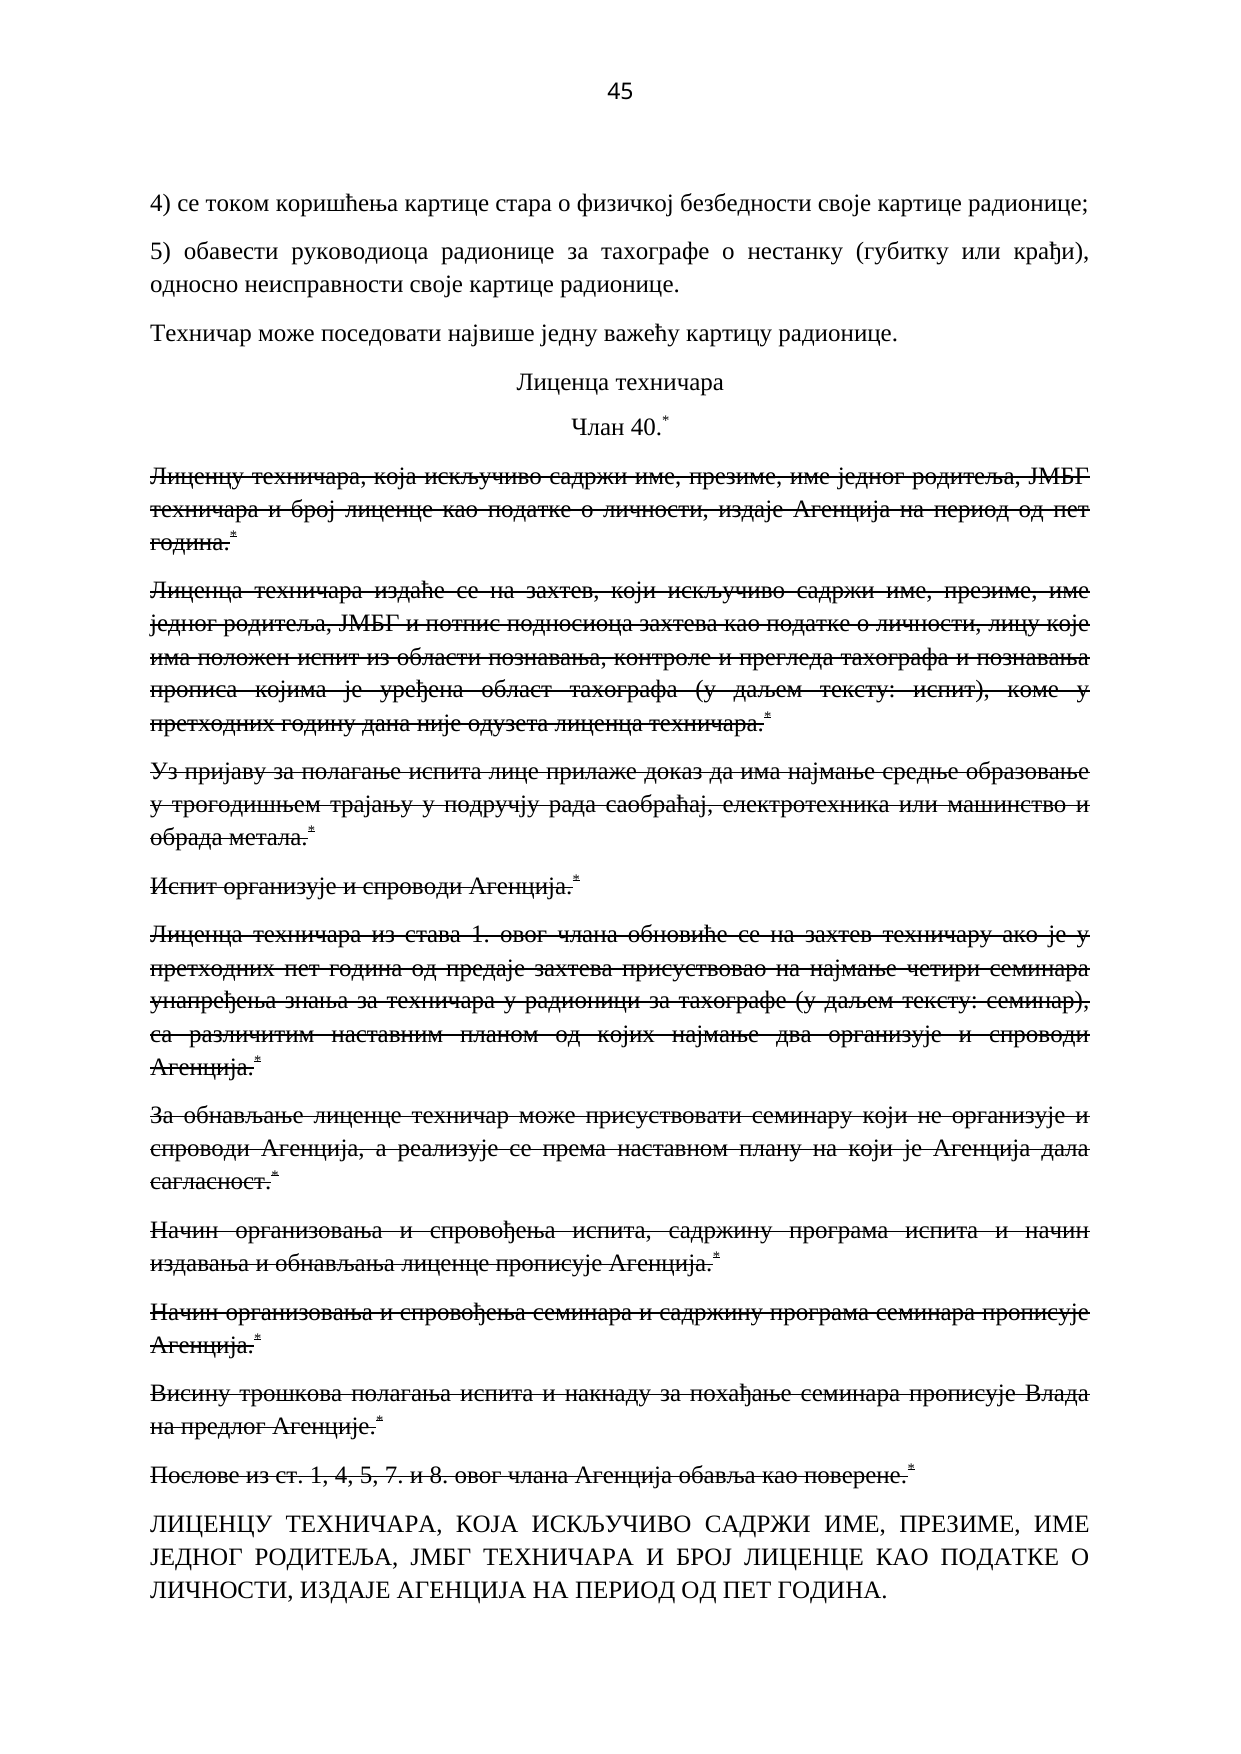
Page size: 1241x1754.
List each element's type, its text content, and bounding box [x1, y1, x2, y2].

text Лиценца техничара издаће се на захтев, који искључиво садржи име, презиме, име једног родитеља, ЈМБГ и потпис подносиоца захтева као податке о личности, лицу које има положен испит из области познавања, контроле и прегледа тахографа и познавања прописа којима је уређена област тахографа (у даљем тексту: испит), коме у претходних годину дана није одузета лиценца техничара.* [150, 692, 1090, 736]
text Уз пријаву за полагање испита лице прилаже доказ да има најмање средње образовање у трогодишњем трајању у подручју рада саобраћај, електротехника или машинство и обрада метала.* [150, 773, 1090, 805]
text ЛИЦЕНЦУ ТЕХНИЧАРА, КОЈА ИСКЉУЧИВО САДРЖИ ИМЕ, ПРЕЗИМЕ, ИМЕ ЈЕДНОГ РОДИТЕЉА, ЈМБГ ТЕХНИЧАРА И БРОЈ ЛИЦЕНЦЕ КАО ПОДАТКЕ О ЛИЧНОСТИ, ИЗДАЈЕ АГЕНЦИЈА НА ПЕРИОД ОД ПЕТ ГОДИНА. [150, 1509, 1090, 1603]
text За обнављање лиценце техничар може присуствовати семинару који не организује и спроводи Агенција, а реализује се према наставном плану на који је Агенција дала сагласност.* [150, 1150, 1090, 1195]
text Лиценцу техничара, која искључиво садржи име, презиме, име једног родитеља, ЈМБГ техничара и број лиценце као податке о личности, издаје Агенција на период од пет година.* [150, 478, 1090, 509]
text Лиценца техничара из става 1. овог члана обновиће се на захтев техничару ако је у претходних пет година од предаје захтева присуствовао на најмање четири семинара унапређења знања за техничара у радионици за тахографе (у даљем тексту: семинар), са различитим наставним планом од којих најмање два организује и спроводи Агенција.* [150, 1036, 1090, 1080]
text Лиценца техничара из става 1. овог члана обновиће се на захтев техничару ако је у претходних пет година од предаје захтева присуствовао на најмање четири семинара унапређења знања за техничара у радионици за тахографе (у даљем тексту: семинар), са различитим наставним планом од којих најмање два организује и спроводи Агенција.* [150, 1003, 1090, 1034]
text Техничар може поседовати највише једну важећу картицу радионице. [150, 318, 1090, 347]
text Испит организује и спроводи Агенција.* [150, 871, 1090, 900]
text Лиценца техничара издаће се на захтев, који искључиво садржи име, презиме, име једног родитеља, ЈМБГ и потпис подносиоца захтева као податке о личности, лицу које има положен испит из области познавања, контроле и прегледа тахографа и познавања прописа којима је уређена област тахографа (у даљем тексту: испит), коме у претходних годину дана није одузета лиценца техничара.* [150, 659, 1090, 690]
text Лиценца техничара [150, 367, 1090, 395]
text Лиценцу техничара, која искључиво садржи име, презиме, име једног родитеља, ЈМБГ техничара и број лиценце као податке о личности, издаје Агенција на период од пет година.* [150, 511, 1090, 556]
text За обнављање лиценце техничар може присуствовати семинару који не организује и спроводи Агенција, а реализује се према наставном плану на који је Агенција дала сагласност.* [150, 1100, 1090, 1116]
text 4) се током коришћења картице стара о физичкој безбедности своје картице радионице; [150, 188, 1090, 216]
text 5) обавести руководиоца радионице за тахографе о нестанку (губитку или крађи), односно неисправности своје картице радионице. [150, 236, 1090, 298]
text Лиценца техничара из става 1. овог члана обновиће се на захтев техничару ако је у претходних пет година од предаје захтева присуствовао на најмање четири семинара унапређења знања за техничара у радионици за тахографе (у даљем тексту: семинар), са различитим наставним планом од којих најмање два организује и спроводи Агенција.* [150, 937, 1090, 968]
text Висину трошкова полагања испита и накнаду за похађање семинара прописује Влада на предлог Агенције.* [150, 1395, 1090, 1440]
text Уз пријаву за полагање испита лице прилаже доказ да има најмање средње образовање у трогодишњем трајању у подручју рада саобраћај, електротехника или машинство и обрада метала.* [150, 806, 1090, 851]
text Лиценца техничара издаће се на захтев, који искључиво садржи име, презиме, име једног родитеља, ЈМБГ и потпис подносиоца захтева као податке о личности, лицу које има положен испит из области познавања, контроле и прегледа тахографа и познавања прописа којима је уређена област тахографа (у даљем тексту: испит), коме у претходних годину дана није одузета лиценца техничара.* [150, 626, 1090, 657]
text Уз пријаву за полагање испита лице прилаже доказ да има најмање средње образовање у трогодишњем трајању у подручју рада саобраћај, електротехника или машинство и обрада метала.* [150, 756, 1090, 772]
text Начин организовања и спровођења семинара и садржину програма семинара прописује Агенција.* [150, 1314, 1090, 1358]
text Послове из ст. 1, 4, 5, 7. и 8. овог члана Агенција обавља као поверене.* [150, 1460, 1090, 1489]
text Начин организовања и спровођења испита, садржину програма испита и начин издавања и обнављања лиценце прописује Агенција.* [150, 1215, 1090, 1231]
text Лиценцу техничара, која искључиво садржи име, презиме, име једног родитеља, ЈМБГ техничара и број лиценце као податке о личности, издаје Агенција на период од пет година.* [150, 461, 1090, 476]
text Лиценца техничара издаће се на захтев, који искључиво садржи име, презиме, име једног родитеља, ЈМБГ и потпис подносиоца захтева као податке о личности, лицу које има положен испит из области познавања, контроле и прегледа тахографа и познавања прописа којима је уређена област тахографа (у даљем тексту: испит), коме у претходних годину дана није одузета лиценца техничара.* [150, 593, 1090, 624]
text Начин организовања и спровођења испита, садржину програма испита и начин издавања и обнављања лиценце прописује Агенција.* [150, 1232, 1090, 1277]
text Висину трошкова полагања испита и накнаду за похађање семинара прописује Влада на предлог Агенције.* [150, 1378, 1090, 1394]
text Члан 40.* [150, 412, 1090, 441]
text Начин организовања и спровођења семинара и садржину програма семинара прописује Агенција.* [150, 1297, 1090, 1312]
text За обнављање лиценце техничар може присуствовати семинару који не организује и спроводи Агенција, а реализује се према наставном плану на који је Агенција дала сагласност.* [150, 1117, 1090, 1149]
text Лиценца техничара из става 1. овог члана обновиће се на захтев техничару ако је у претходних пет година од предаје захтева присуствовао на најмање четири семинара унапређења знања за техничара у радионици за тахографе (у даљем тексту: семинар), са различитим наставним планом од којих најмање два организује и спроводи Агенција.* [150, 970, 1090, 1001]
